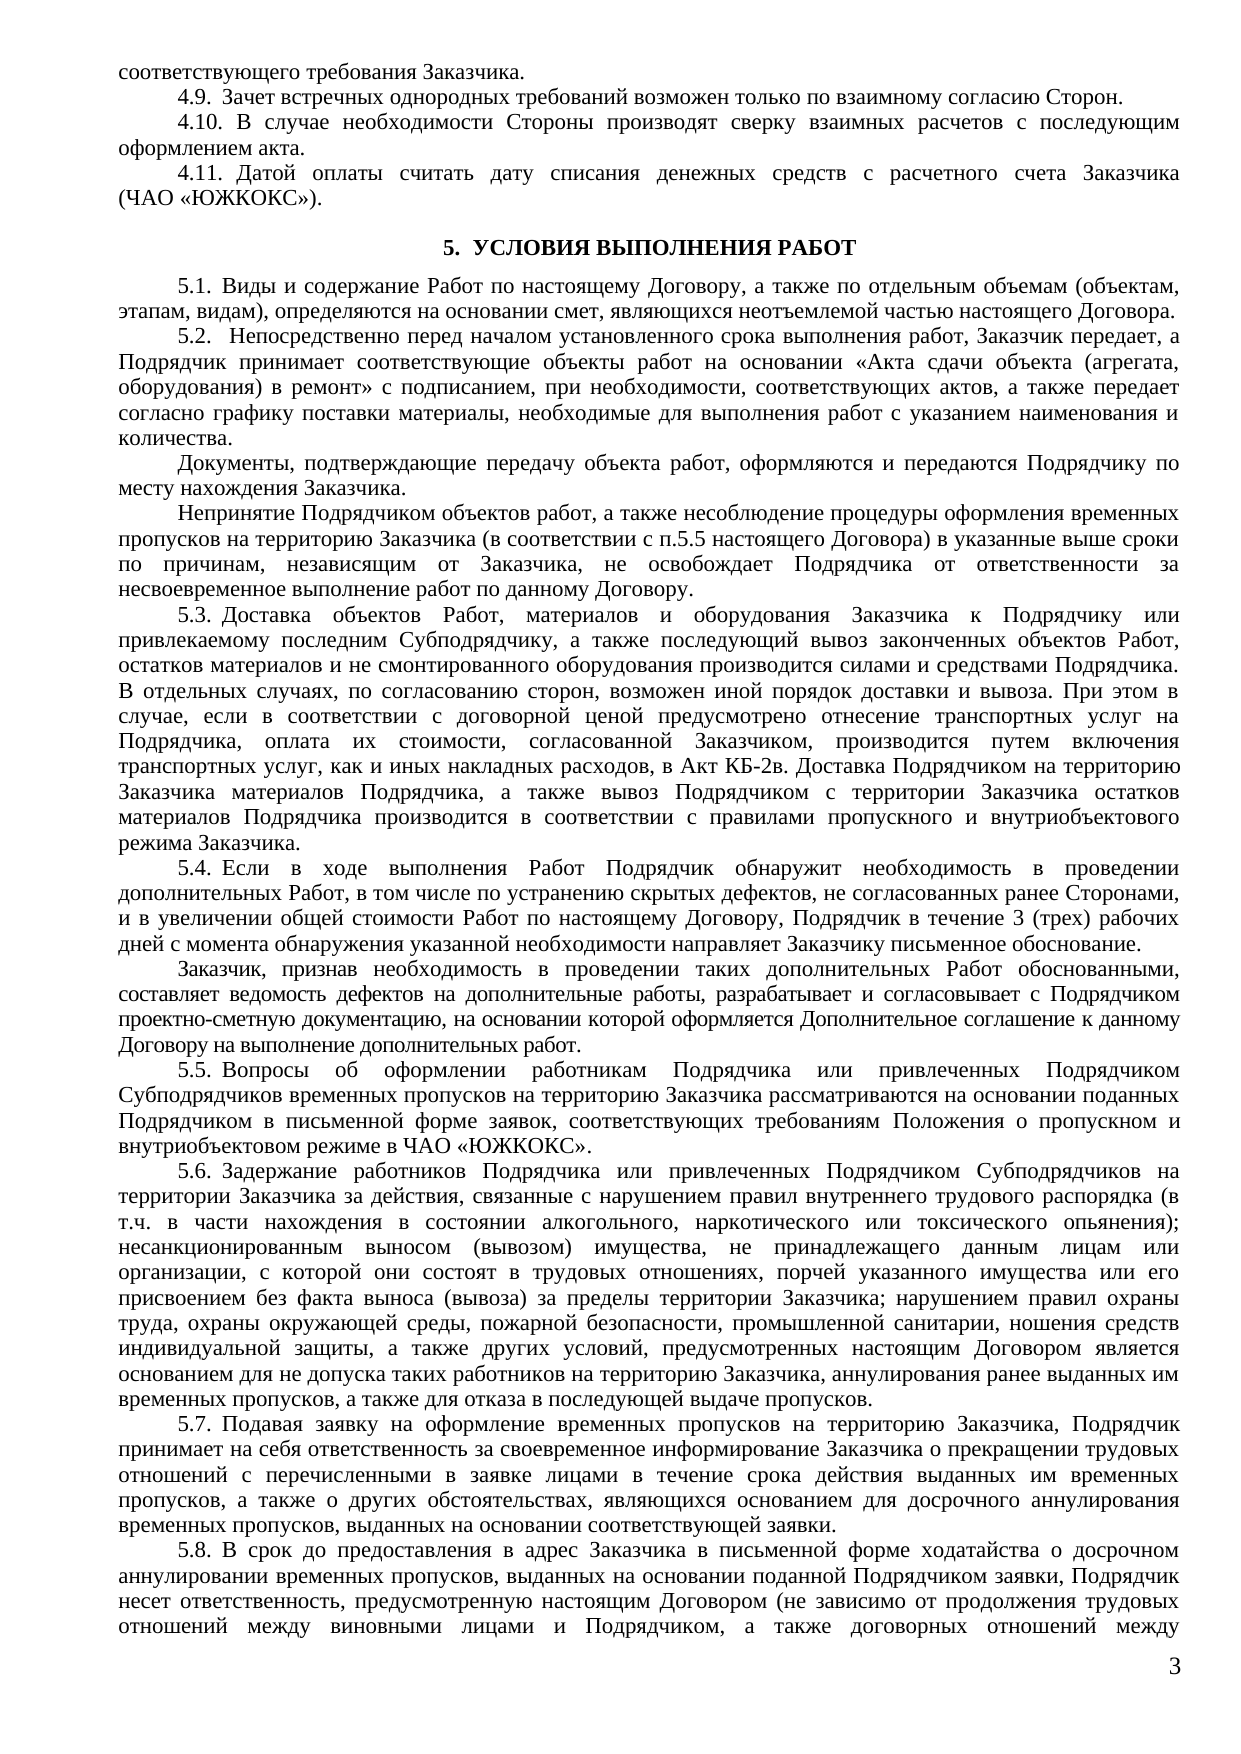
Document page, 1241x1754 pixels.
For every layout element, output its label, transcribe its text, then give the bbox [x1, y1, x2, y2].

text Документы, подтверждающие передачу объекта работ, оформляются и передаются Подрядчику по месту нахождения Заказчика. [118, 450, 1181, 501]
list Задержание работников Подрядчика или привлеченных Подрядчиком Субподрядчиков на территории Заказчика за действия, связанные с нарушением правил внутреннего трудового распорядка (в т.ч. в части нахождения в состоянии алкогольного, наркотического или токсического опьянения); несанкционированным выносом (вывозом) имущества, не принадлежащего данным лицам или организации, с которой они состоят в трудовых отношениях, порчей указанного имущества или его присвоением без факта выноса (вывоза) за пределы территории Заказчика; нарушением правил охраны труда, охраны окружающей среды, пожарной безопасности, промышленной санитарии, ношения средств индивидуальной защиты, а также других условий, предусмотренных настоящим Договором является основанием для не допуска таких работников на территорию Заказчика, аннулирования ранее выданных им временных пропусков, а также для отказа в последующей выдаче пропусков. [118, 1158, 1181, 1411]
list Условия выполнения работ [118, 236, 1181, 261]
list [118, 59, 1181, 84]
list Зачет встречных однородных требований возможен только по взаимному согласию Сторон. [118, 84, 1181, 109]
text Непринятие Подрядчиком объектов работ, а также несоблюдение процедуры оформления временных пропусков на территорию Заказчика (в соответствии с п.5.5 настоящего Договора) в указанные выше сроки по причинам, независящим от Заказчика, не освобождает Подрядчика от ответственности за несвоевременное выполнение работ по данному Договору. [118, 501, 1181, 602]
list Если в ходе выполнения Работ Подрядчик обнаружит необходимость в проведении дополнительных Работ, в том числе по устранению скрытых дефектов, не согласованных ранее Сторонами, и в увеличении общей стоимости Работ по настоящему Договору, Подрядчик в течение 3 (трех) рабочих дней с момента обнаружения указанной необходимости направляет Заказчику письменное обоснование. [118, 855, 1181, 956]
list Датой оплаты считать дату списания денежных средств с расчетного счета Заказчика (ЧАО «ЮЖКОКС»). [118, 160, 1181, 211]
list В случае необходимости Стороны производят сверку взаимных расчетов с последующим оформлением акта. [118, 109, 1181, 160]
text Заказчик, признав необходимость в проведении таких дополнительных Работ обоснованными, составляет ведомость дефектов на дополнительные работы, разрабатывает и согласовывает с Подрядчиком проектно-сметную документацию, на основании которой оформляется Дополнительное соглашение к данному Договору на выполнение дополнительных работ. [118, 956, 1181, 1057]
list Виды и содержание Работ по настоящему Договору, а также по отдельным объемам (объектам, этапам, видам), определяются на основании смет, являющихся неотъемлемой частью настоящего Договора. [118, 273, 1181, 324]
list Подавая заявку на оформление временных пропусков на территорию Заказчика, Подрядчик принимает на себя ответственность за своевременное информирование Заказчика о прекращении трудовых отношений с перечисленными в заявке лицами в течение срока действия выданных им временных пропусков, а также о других обстоятельствах, являющихся основанием для досрочного аннулирования временных пропусков, выданных на основании соответствующей заявки. [118, 1411, 1181, 1538]
list Доставка объектов Работ, материалов и оборудования Заказчика к Подрядчику или привлекаемому последним Субподрядчику, а также последующий вывоз законченных объектов Работ, остатков материалов и не смонтированного оборудования производится силами и средствами Подрядчика. В отдельных случаях, по согласованию сторон, возможен иной порядок доставки и вывоза. При этом в случае, если в соответствии с договорной ценой предусмотрено отнесение транспортных услуг на Подрядчика, оплата их стоимости, согласованной Заказчиком, производится путем включения транспортных услуг, как и иных накладных расходов, в Акт КБ-2в. Доставка Подрядчиком на территорию Заказчика материалов Подрядчика, а также вывоз Подрядчиком с территории Заказчика остатков материалов Подрядчика производится в соответствии с правилами пропускного и внутриобъектового режима Заказчика. [118, 602, 1181, 855]
list Непосредственно перед началом установленного срока выполнения работ, Заказчик передает, а Подрядчик принимает соответствующие объекты работ на основании «Акта сдачи объекта (агрегата, оборудования) в ремонт» с подписанием, при необходимости, соответствующих актов, а также передает согласно графику поставки материалы, необходимые для выполнения работ с указанием наименования и количества. [118, 324, 1181, 450]
list Вопросы об оформлении работникам Подрядчика или привлеченных Подрядчиком Субподрядчиков временных пропусков на территорию Заказчика рассматриваются на основании поданных Подрядчиком в письменной форме заявок, соответствующих требованиям Положения о пропускном и внутриобъектовом режиме в ЧАО «ЮЖКОКС». [118, 1057, 1181, 1158]
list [118, 1538, 1181, 1639]
